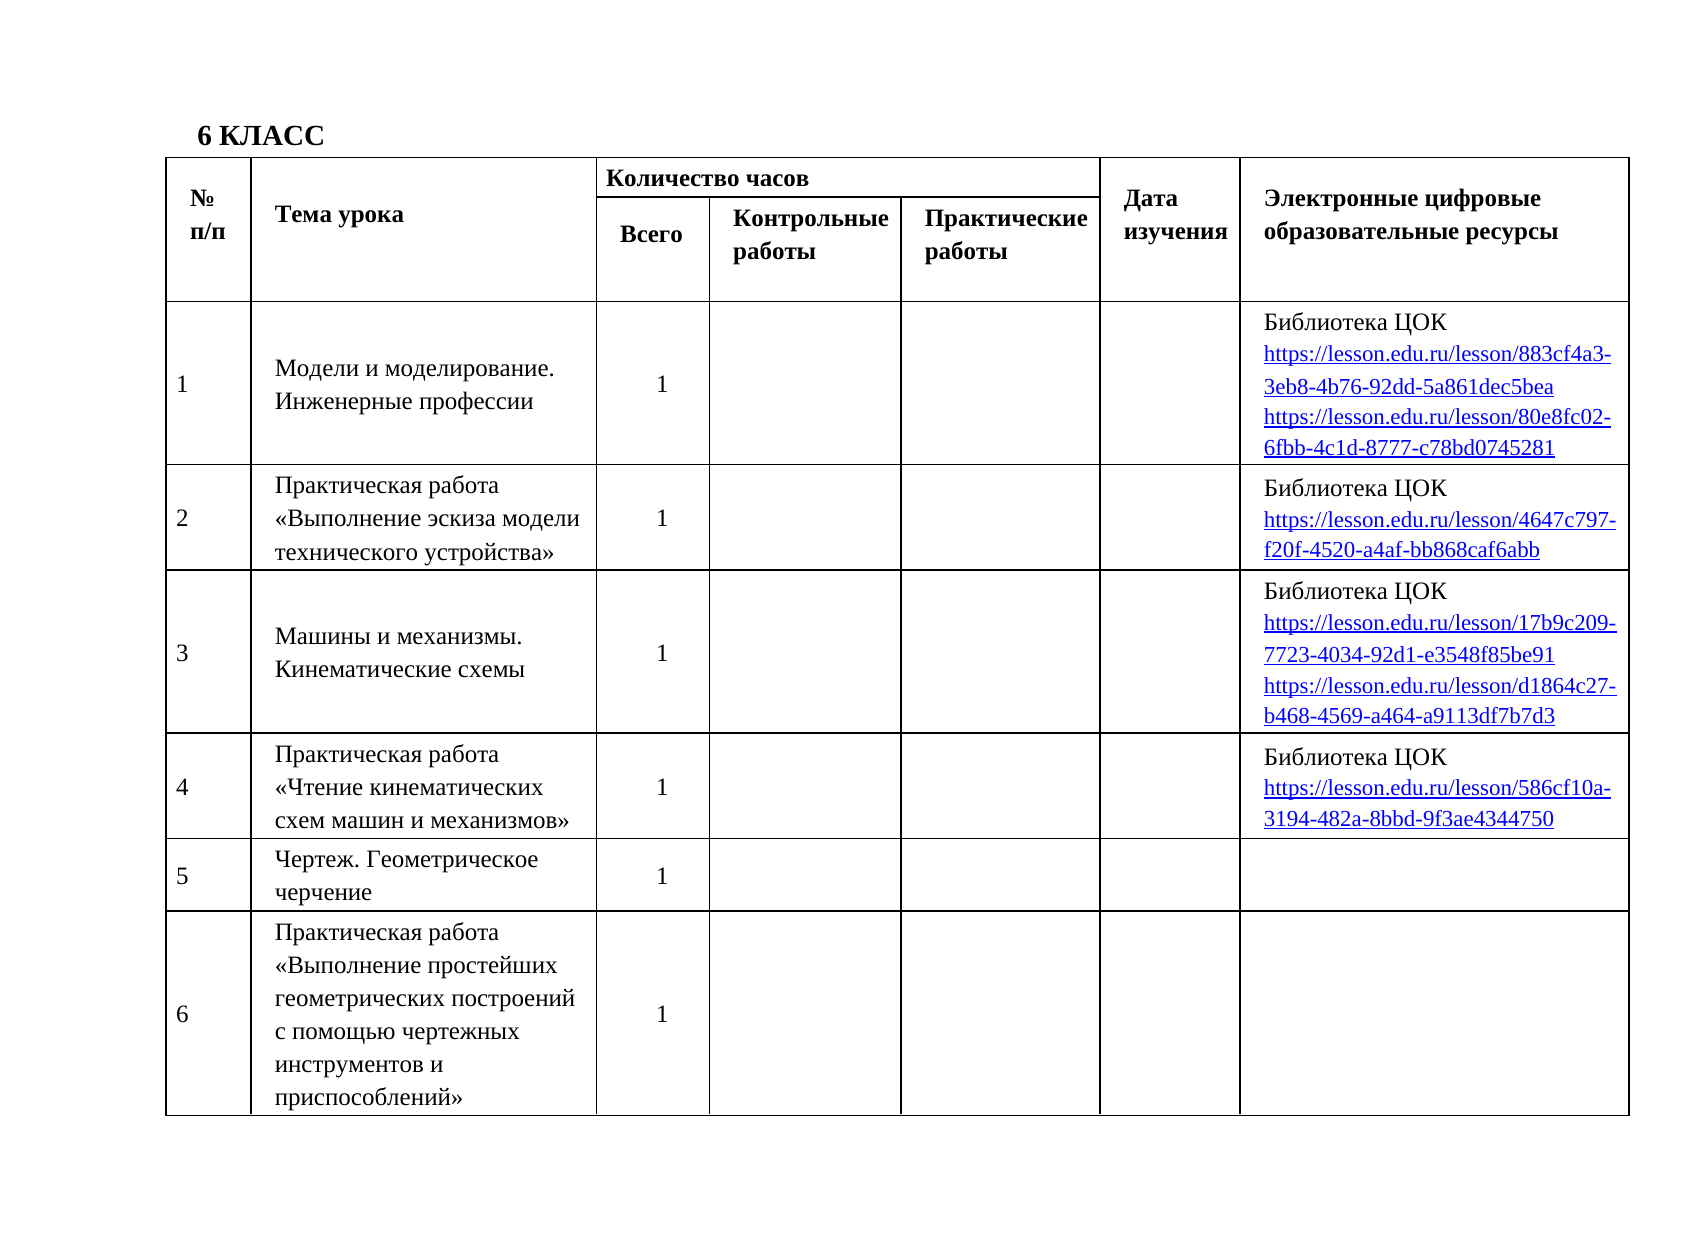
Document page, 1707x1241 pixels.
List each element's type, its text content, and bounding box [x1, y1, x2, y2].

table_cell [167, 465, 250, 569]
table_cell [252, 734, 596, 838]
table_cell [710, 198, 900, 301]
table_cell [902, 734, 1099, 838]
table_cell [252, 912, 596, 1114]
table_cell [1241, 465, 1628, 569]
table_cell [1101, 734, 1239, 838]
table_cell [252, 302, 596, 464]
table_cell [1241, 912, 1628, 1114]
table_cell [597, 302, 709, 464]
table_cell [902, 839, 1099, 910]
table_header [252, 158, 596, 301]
text 6 КЛАСС [190, 118, 1618, 152]
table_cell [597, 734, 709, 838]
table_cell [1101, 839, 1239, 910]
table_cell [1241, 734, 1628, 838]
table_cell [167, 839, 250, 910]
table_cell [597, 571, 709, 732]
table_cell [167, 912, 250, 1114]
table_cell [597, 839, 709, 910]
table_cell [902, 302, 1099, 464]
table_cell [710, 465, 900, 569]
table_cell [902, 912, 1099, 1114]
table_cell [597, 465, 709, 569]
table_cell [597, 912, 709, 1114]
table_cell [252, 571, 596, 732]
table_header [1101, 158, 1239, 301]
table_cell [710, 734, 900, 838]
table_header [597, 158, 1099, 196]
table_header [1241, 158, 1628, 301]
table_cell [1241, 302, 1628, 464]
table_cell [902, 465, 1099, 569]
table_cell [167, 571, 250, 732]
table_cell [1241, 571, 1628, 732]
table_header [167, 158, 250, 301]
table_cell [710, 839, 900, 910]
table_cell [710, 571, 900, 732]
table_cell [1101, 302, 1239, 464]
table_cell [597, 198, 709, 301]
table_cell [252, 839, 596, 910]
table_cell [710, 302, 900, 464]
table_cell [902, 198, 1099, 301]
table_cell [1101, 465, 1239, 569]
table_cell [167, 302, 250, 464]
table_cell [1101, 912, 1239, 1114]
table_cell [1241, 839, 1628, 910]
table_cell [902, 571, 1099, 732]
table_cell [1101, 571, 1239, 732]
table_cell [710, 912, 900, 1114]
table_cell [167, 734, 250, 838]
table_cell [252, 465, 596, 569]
